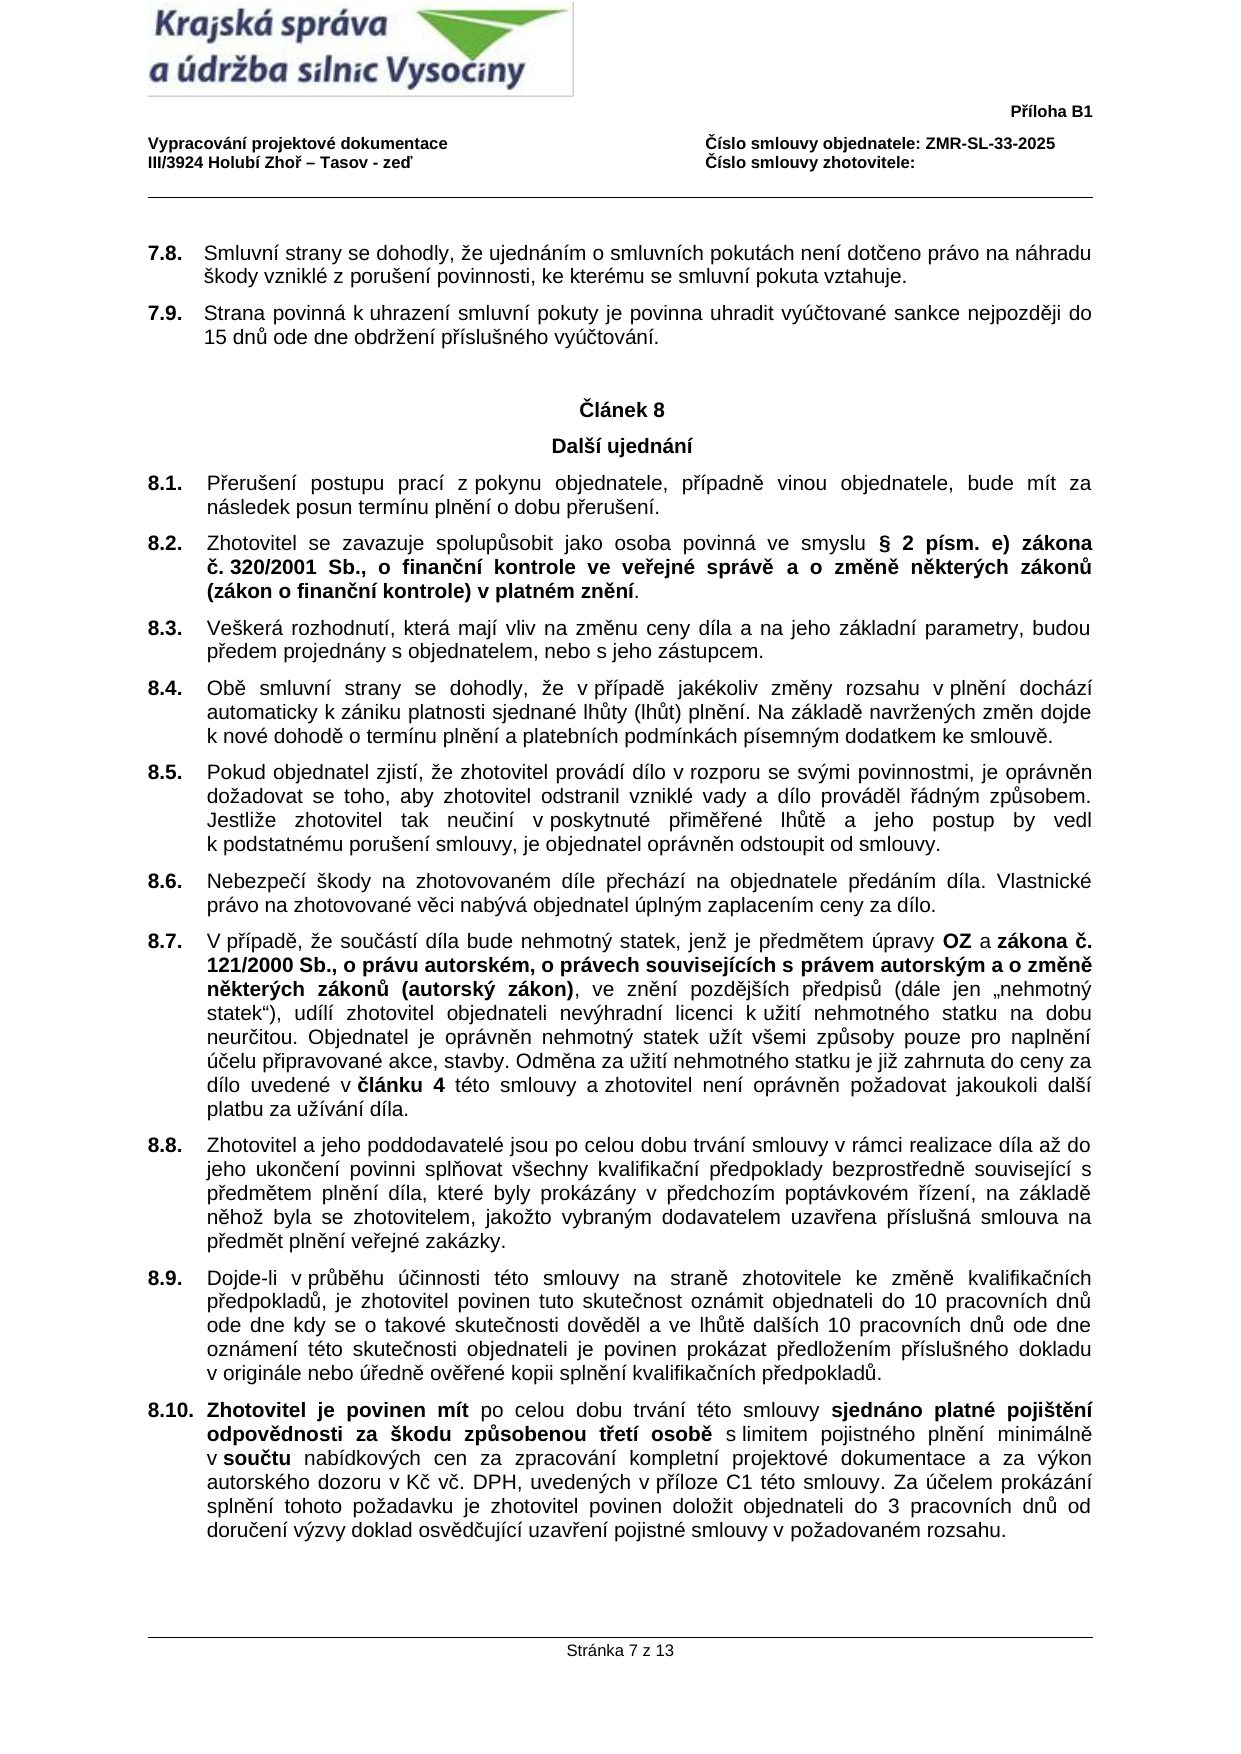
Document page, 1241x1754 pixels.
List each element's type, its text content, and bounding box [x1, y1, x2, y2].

list Zhotovitel a jeho poddodavatelé jsou po celou dobu trvání smlouvy v rámci realizace díla až do jeho ukončení povinni splňovat všechny kvalifikační předpoklady bezprostředně související s předmětem plnění díla, které byly prokázány v předchozím poptávkovém řízení, na základě něhož byla se zhotovitelem, jakožto vybraným dodavatelem uzavřena příslušná smlouva na předmět plnění veřejné zakázky. [148, 1133, 1093, 1253]
picture [147, 2, 574, 98]
list Další ujednání [148, 434, 1096, 458]
list Zhotovitel se zavazuje spolupůsobit jako osoba povinná ve smyslu § 2 písm. e) zákona č. 320/2001 Sb., o finanční kontrole ve veřejné správě a o změně některých zákonů (zákon o finanční kontrole) v platném znění. [148, 531, 1093, 603]
list Strana povinná k uhrazení smluvní pokuty je povinna uhradit vyúčtované sankce nejpozději do 15 dnů ode dne obdržení příslušného vyúčtování. [148, 301, 1093, 349]
list Dojde-li v průběhu účinnosti této smlouvy na straně zhotovitele ke změně kvalifikačních předpokladů, je zhotovitel povinen tuto skutečnost oznámit objednateli do 10 pracovních dnů ode dne kdy se o takové skutečnosti dověděl a ve lhůtě dalších 10 pracovních dnů ode dne oznámení této skutečnosti objednateli je povinen prokázat předložením příslušného dokladu v originále nebo úředně ověřené kopii splnění kvalifikačních předpokladů. [148, 1265, 1093, 1385]
list Obě smluvní strany se dohodly, že v případě jakékoliv změny rozsahu v plnění dochází automaticky k zániku platnosti sjednané lhůty (lhůt) plnění. Na základě navržených změn dojde k nové dohodě o termínu plnění a platebních podmínkách písemným dodatkem ke smlouvě. [148, 676, 1093, 748]
list Nebezpečí škody na zhotovovaném díle přechází na objednatele předáním díla. Vlastnické právo na zhotovované věci nabývá objednatel úplným zaplacením ceny za dílo. [148, 868, 1093, 916]
list Smluvní strany se dohodly, že ujednáním o smluvních pokutách není dotčeno právo na náhradu škody vzniklé z porušení povinnosti, ke kterému se smluvní pokuta vztahuje. [148, 240, 1093, 288]
list Přerušení postupu prací z pokynu objednatele, případně vinou objednatele, bude mít za následek posun termínu plnění o dobu přerušení. [148, 471, 1093, 518]
list Pokud objednatel zjistí, že zhotovitel provádí dílo v rozporu se svými povinnostmi, je oprávněn dožadovat se toho, aby zhotovitel odstranil vzniklé vady a dílo prováděl řádným způsobem. Jestliže zhotovitel tak neučiní v poskytnuté přiměřené lhůtě a jeho postup by vedl k podstatnému porušení smlouvy, je objednatel oprávněn odstoupit od smlouvy. [148, 760, 1093, 856]
list V případě, že součástí díla bude nehmotný statek, jenž je předmětem úpravy OZ a zákona č. 121/2000 Sb., o právu autorském, o právech souvisejících s právem autorským a o změně některých zákonů (autorský zákon), ve znění pozdějších předpisů (dále jen „nehmotný statek“), udílí zhotovitel objednateli nevýhradní licenci k užití nehmotného statku na dobu neurčitou. Objednatel je oprávněn nehmotný statek užít všemi způsoby pouze pro naplnění účelu připravované akce, stavby. Odměna za užití nehmotného statku je již zahrnuta do ceny za dílo uvedené v článku 4 této smlouvy a zhotovitel není oprávněn požadovat jakoukoli další platbu za užívání díla. [148, 929, 1093, 1121]
list Článek 8 [148, 398, 1096, 422]
list Veškerá rozhodnutí, která mají vliv na změnu ceny díla a na jeho základní parametry, budou předem projednány s objednatelem, nebo s jeho zástupcem. [148, 615, 1093, 663]
list Zhotovitel je povinen mít po celou dobu trvání této smlouvy sjednáno platné pojištění odpovědnosti za škodu způsobenou třetí osobě s limitem pojistného plnění minimálně v součtu nabídkových cen za zpracování kompletní projektové dokumentace a za výkon autorského dozoru v Kč vč. DPH, uvedených v příloze C1 této smlouvy. Za účelem prokázání splnění tohoto požadavku je zhotovitel povinen doložit objednateli do 3 pracovních dnů od doručení výzvy doklad osvědčující uzavření pojistné smlouvy v požadovaném rozsahu. [148, 1398, 1093, 1541]
